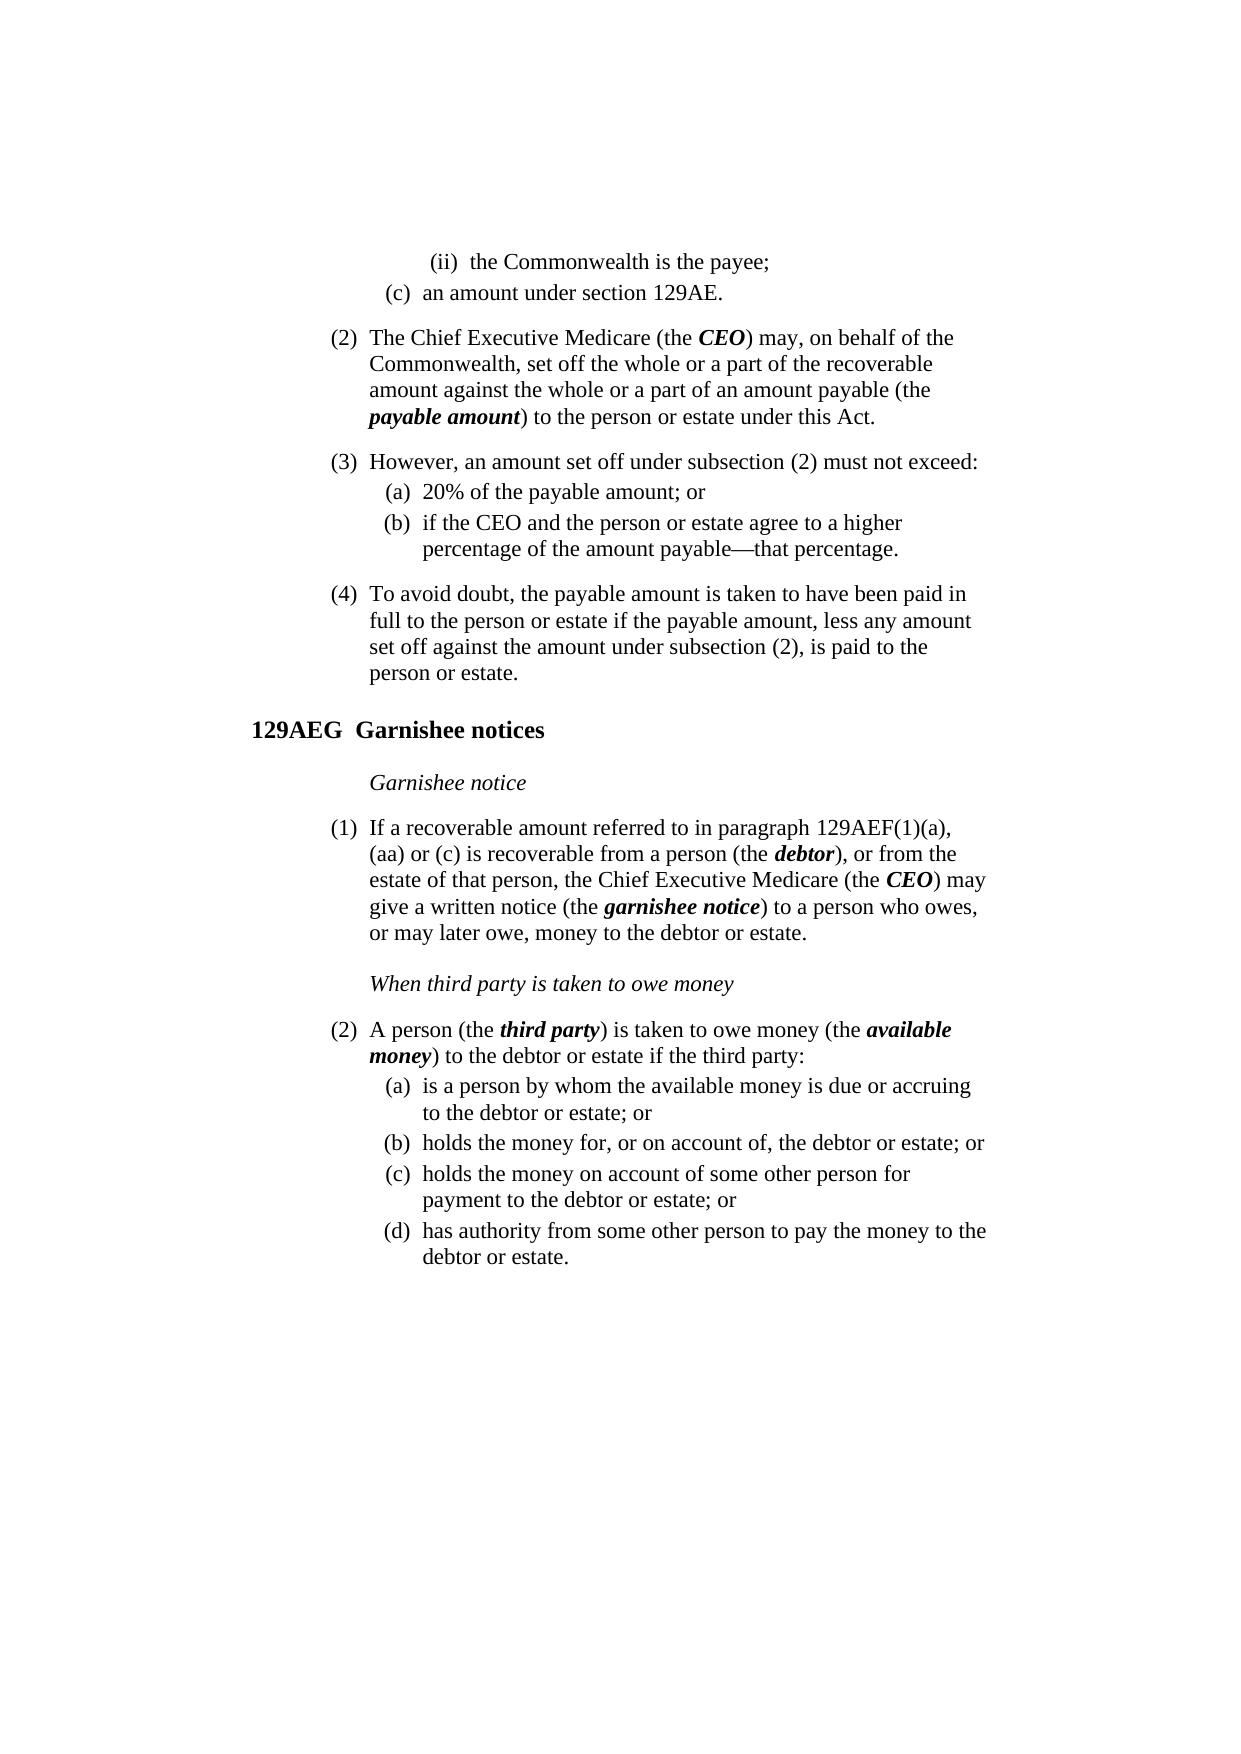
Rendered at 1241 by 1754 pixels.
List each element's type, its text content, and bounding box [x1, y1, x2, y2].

text Garnishee notice [369, 769, 989, 795]
text 129AEG Garnishee notices [251, 715, 989, 744]
text (c) holds the money on account of some other person for payment to the debtor or estate; or [251, 1160, 989, 1213]
text (c) an amount under section 129AE. [251, 278, 989, 305]
text (b) holds the money for, or on account of, the debtor or estate; or [251, 1129, 989, 1156]
text (4) To avoid doubt, the payable amount is taken to have been paid in full to the person or estate if the payable amount, less any amount set off against the amount under subsection (2), is paid to the person or estate. [251, 580, 989, 686]
text (b) if the CEO and the person or estate agree to a higher percentage of the amount payable—that percentage. [251, 509, 989, 562]
text (1) If a recoverable amount referred to in paragraph 129AEF(1)(a), (aa) or (c) is recoverable from a person (the debtor), or from the estate of that person, the Chief Executive Medicare (the CEO) may give a written notice (the garnishee notice) to a person who owes, or may later owe, money to the debtor or estate. [251, 814, 989, 946]
text When third party is taken to owe money [369, 971, 989, 997]
text (2) A person (the third party) is taken to owe money (the available money) to the debtor or estate if the third party: [251, 1016, 989, 1068]
text (a) is a person by whom the available money is due or accruing to the debtor or estate; or [251, 1072, 989, 1125]
text (d) has authority from some other person to pay the money to the debtor or estate. [251, 1217, 989, 1269]
text (a) 20% of the payable amount; or [251, 478, 989, 505]
text (3) However, an amount set off under subsection (2) must not exceed: [251, 448, 989, 474]
text (2) The Chief Executive Medicare (the CEO) may, on behalf of the Commonwealth, set off the whole or a part of the recoverable amount against the whole or a part of an amount payable (the payable amount) to the person or estate under this Act. [251, 324, 989, 429]
text (ii) the Commonwealth is the payee; [251, 248, 989, 274]
